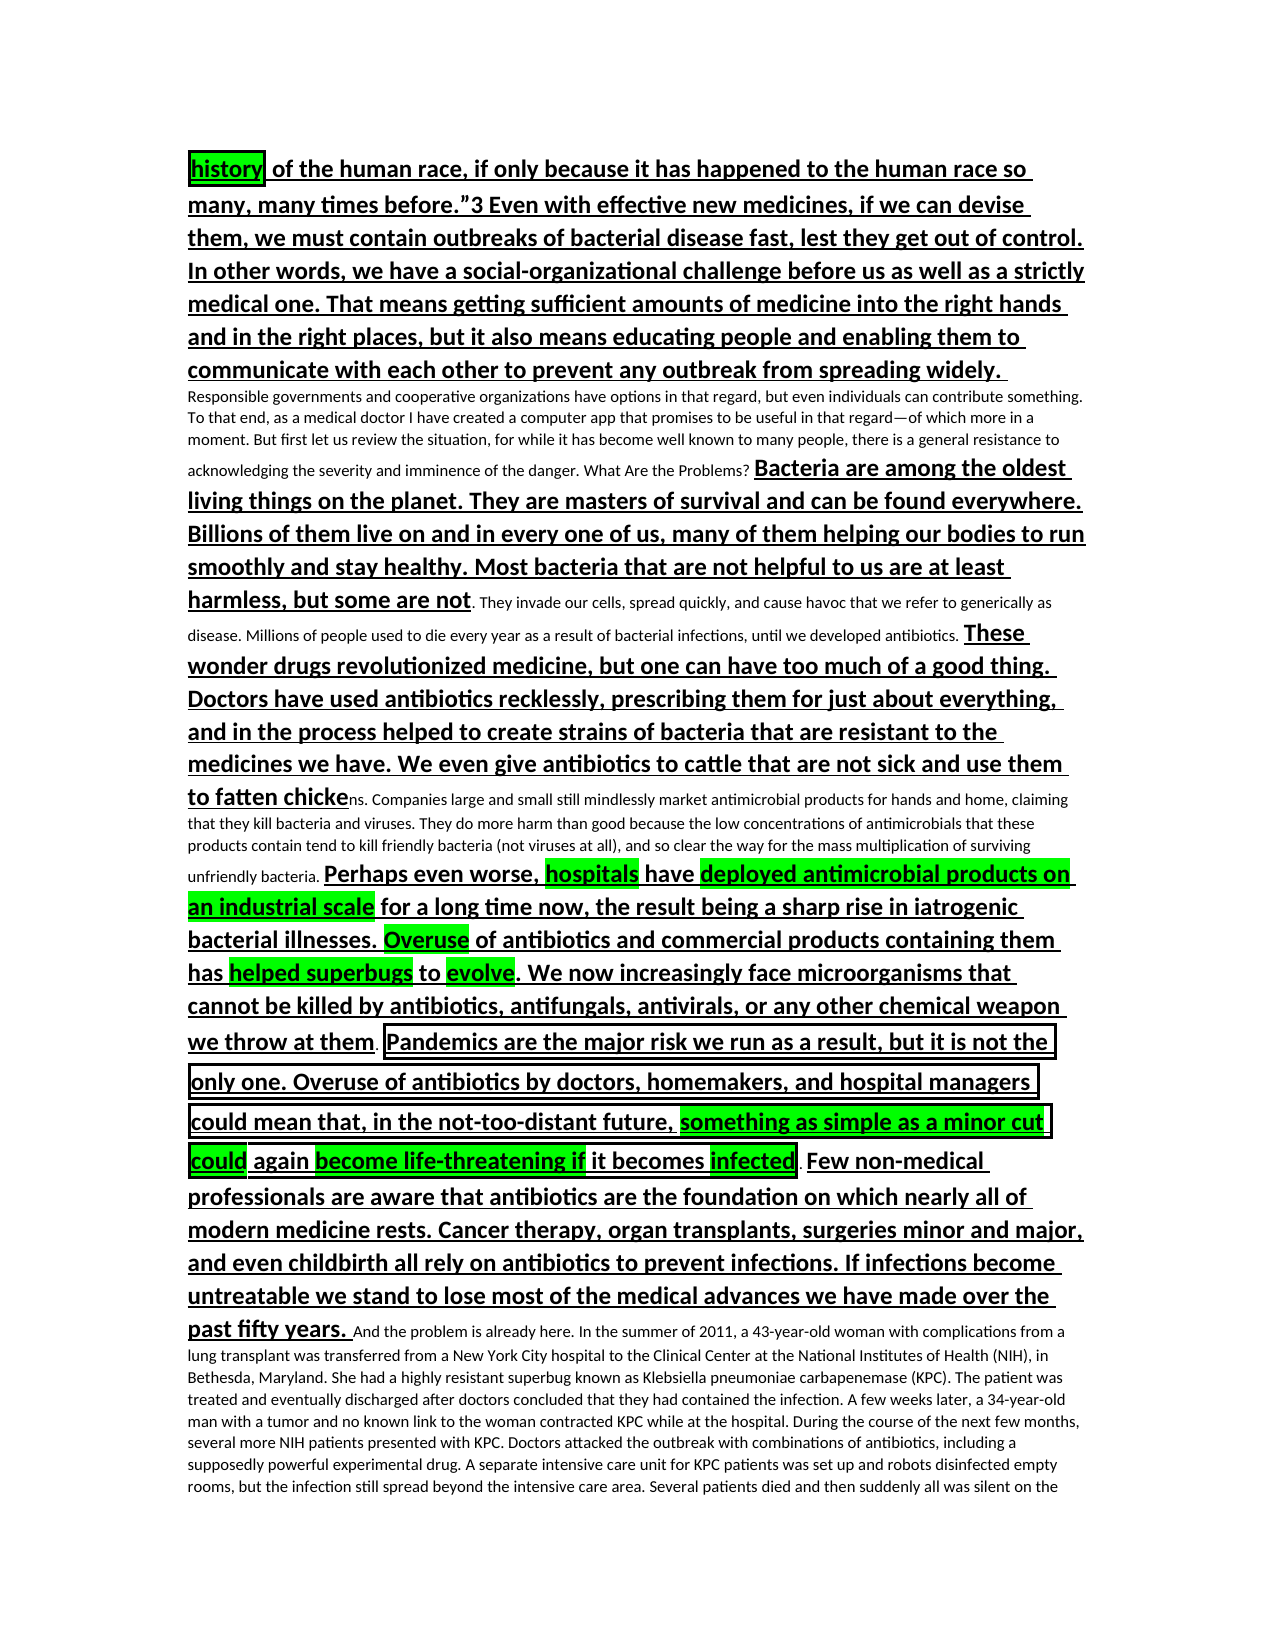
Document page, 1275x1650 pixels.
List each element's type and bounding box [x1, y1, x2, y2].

text [187, 150, 1087, 1497]
